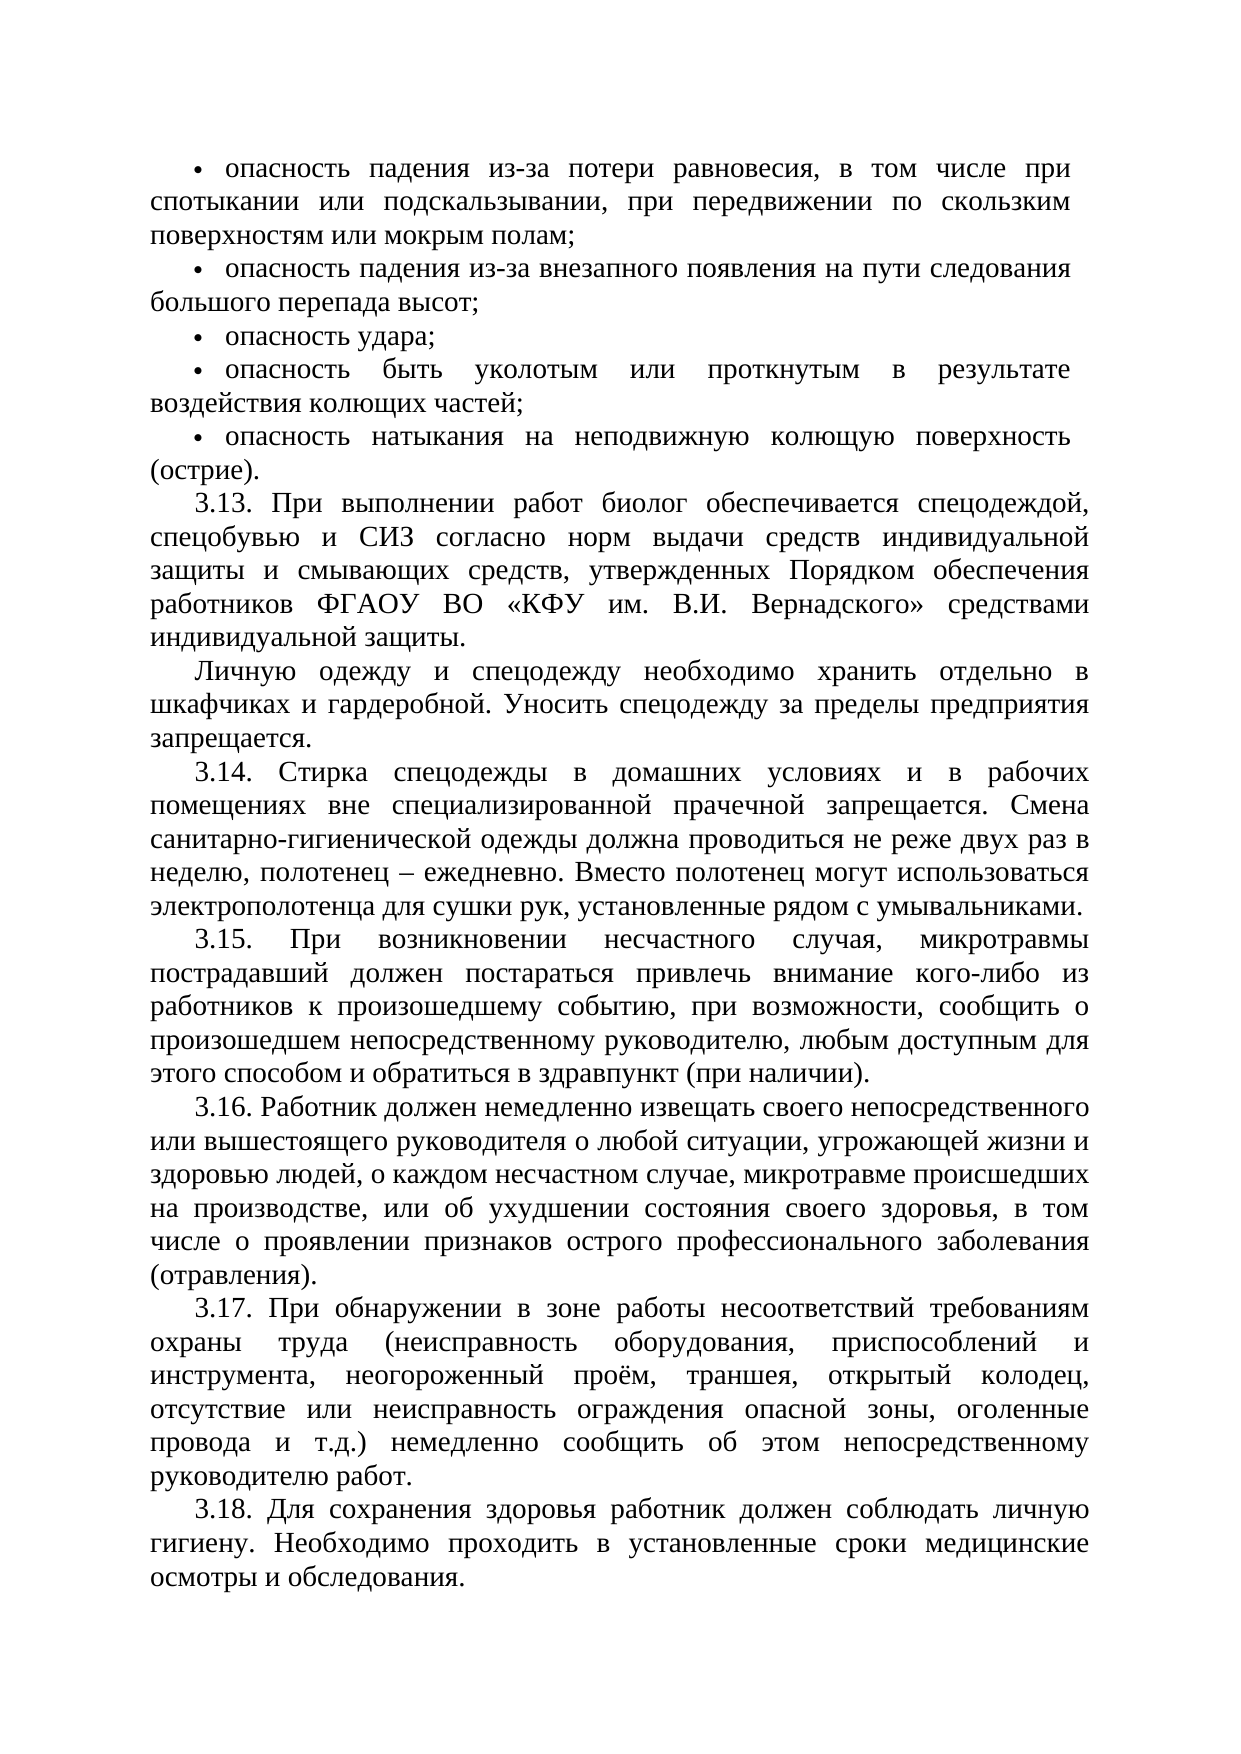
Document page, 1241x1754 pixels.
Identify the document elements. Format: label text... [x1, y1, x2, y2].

text 3.15. При возникновении несчастного случая, микротравмы пострадавший должен постараться привлечь внимание кого-либо из работников к произошедшему событию, при возможности, сообщить о произошедшем непосредственному руководителю, любым доступным для этого способом и обратиться в здравпункт (при наличии). [150, 921, 1090, 1089]
text 3.17. При обнаружении в зоне работы несоответствий требованиям охраны труда (неисправность оборудования, приспособлений и инструмента, неогороженный проём, траншея, открытый колодец, отсутствие или неисправность ограждения опасной зоны, оголенные провода и т.д.) немедленно сообщить об этом непосредственному руководителю работ. [150, 1290, 1090, 1492]
list опасность натыкания на неподвижную колющую поверхность (острие). [150, 418, 1071, 485]
list опасность падения из-за потери равновесия, в том числе при спотыкании или подскальзывании, при передвижении по скользким поверхностям или мокрым полам; [150, 150, 1071, 251]
text 3.14. Стирка спецодежды в домашних условиях и в рабочих помещениях вне специализированной прачечной запрещается. Смена санитарно-гигиенической одежды должна проводиться не реже двух раз в неделю, полотенец – ежедневно. Вместо полотенец могут использоваться электрополотенца для сушки рук, установленные рядом с умывальниками. [150, 754, 1090, 921]
text Личную одежду и спецодежду необходимо хранить отдельно в шкафчиках и гардеробной. Уносить спецодежду за пределы предприятия запрещается. [150, 653, 1090, 754]
list опасность падения из-за внезапного появления на пути следования большого перепада высот; [150, 251, 1071, 318]
text 3.18. Для сохранения здоровья работник должен соблюдать личную гигиену. Необходимо проходить в установленные сроки медицинские осмотры и обследования. [150, 1492, 1090, 1592]
list опасность быть уколотым или проткнутым в результате воздействия колющих частей; [150, 351, 1071, 418]
list опасность удара; [150, 318, 1071, 351]
text 3.13. При выполнении работ биолог обеспечивается спецодеждой, спецобувью и СИЗ согласно норм выдачи средств индивидуальной защиты и смывающих средств, утвержденных Порядком обеспечения работников ФГАОУ ВО «КФУ им. В.И. Вернадского» средствами индивидуальной защиты. [150, 485, 1090, 653]
text 3.16. Работник должен немедленно извещать своего непосредственного или вышестоящего руководителя о любой ситуации, угрожающей жизни и здоровью людей, о каждом несчастном случае, микротравме происшедших на производстве, или об ухудшении состояния своего здоровья, в том числе о проявлении признаков острого профессионального заболевания (отравления). [150, 1089, 1090, 1290]
